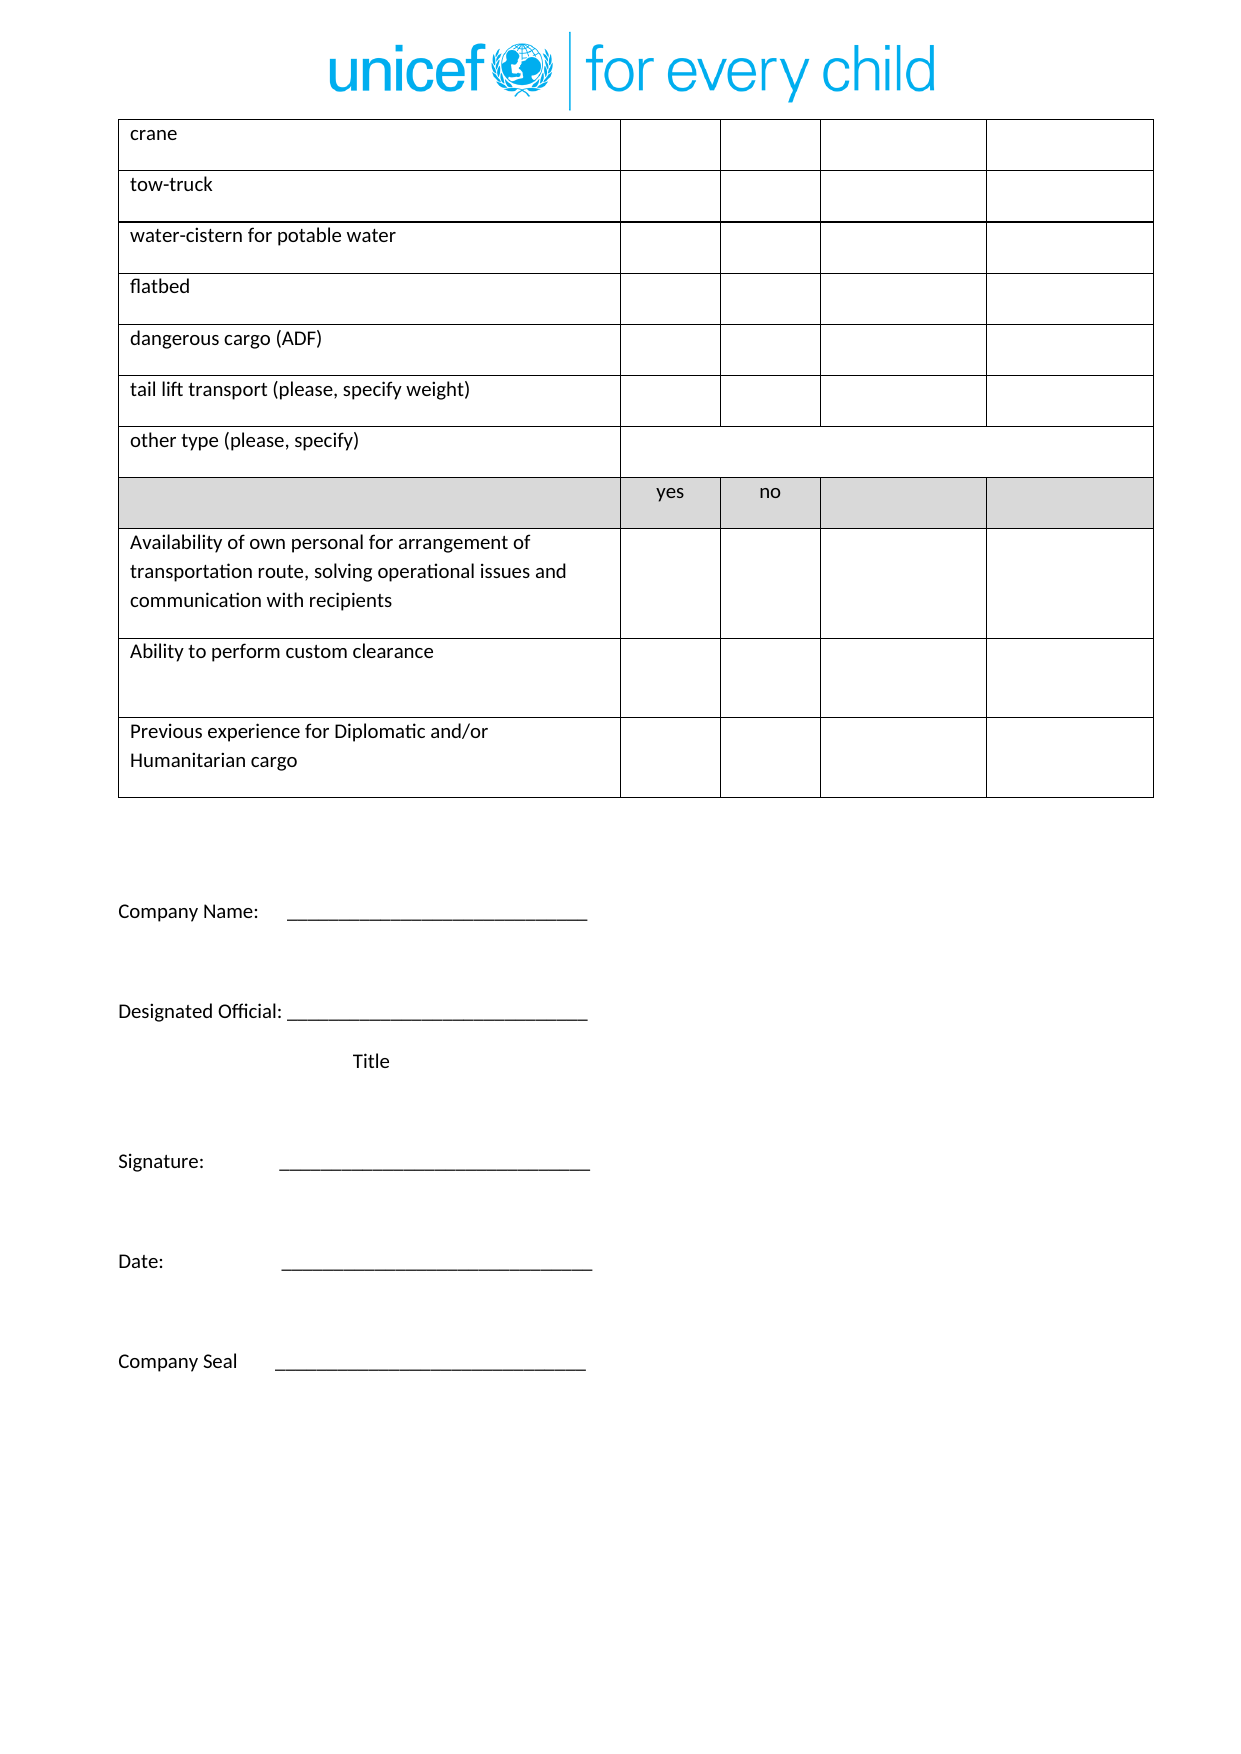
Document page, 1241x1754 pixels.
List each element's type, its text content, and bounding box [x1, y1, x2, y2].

table_cell [821, 223, 986, 272]
table_cell Ability to perform custom clearance [119, 639, 620, 717]
table_cell [987, 223, 1153, 272]
table_cell [821, 529, 986, 638]
table_cell Availability of own personal for arrangement of transportation route, solving operational issues and communication with recipients [119, 529, 620, 638]
table_cell [987, 325, 1153, 375]
table_cell [821, 639, 986, 717]
table_cell [621, 529, 720, 638]
table_cell [621, 427, 1153, 477]
table_cell tail lift transport (please, specify weight) [119, 376, 620, 426]
table_cell [621, 274, 720, 324]
table_cell [987, 171, 1153, 221]
table_cell [721, 718, 820, 797]
table_cell other type (please, specify) [119, 427, 620, 477]
table_cell [821, 718, 986, 797]
table_cell [987, 120, 1153, 170]
text Signature: ______________________________ [118, 1148, 1137, 1174]
table_cell [721, 376, 820, 426]
table_cell [987, 376, 1153, 426]
table_cell [721, 120, 820, 170]
table_cell [621, 376, 720, 426]
table_cell [621, 223, 720, 272]
picture [308, 18, 947, 119]
table_cell [821, 171, 986, 221]
text Date: ______________________________ [118, 1248, 1137, 1274]
table_cell tow-truck [119, 171, 620, 221]
table_cell water-cistern for potable water [119, 223, 620, 272]
table_cell [821, 120, 986, 170]
table_cell [621, 718, 720, 797]
table_cell no [721, 478, 820, 528]
text Title [118, 1048, 1137, 1074]
table_cell [987, 478, 1153, 528]
table_cell yes [621, 478, 720, 528]
table_cell [721, 639, 820, 717]
table_cell [821, 376, 986, 426]
table_cell [119, 478, 620, 528]
text Company Name: _____________________________ [118, 898, 1137, 924]
table_cell [987, 639, 1153, 717]
table_cell [621, 171, 720, 221]
table_cell [821, 325, 986, 375]
table_cell [621, 325, 720, 375]
table_cell [821, 274, 986, 324]
table_cell [987, 718, 1153, 797]
table_cell Previous experience for Diplomatic and/or Humanitarian cargo [119, 718, 620, 797]
table_cell [987, 274, 1153, 324]
text Company Seal ______________________________ [118, 1348, 1137, 1374]
table_cell [721, 529, 820, 638]
table_cell [987, 529, 1153, 638]
table_cell [721, 171, 820, 221]
table_cell [721, 325, 820, 375]
table_cell crane [119, 120, 620, 170]
table_cell [821, 478, 986, 528]
table_cell [621, 120, 720, 170]
table_cell [721, 223, 820, 272]
text Designated Official: _____________________________ [118, 998, 1137, 1024]
table_cell [721, 274, 820, 324]
table_cell flatbed [119, 274, 620, 324]
table_cell [621, 639, 720, 717]
table_cell dangerous cargo (ADF) [119, 325, 620, 375]
